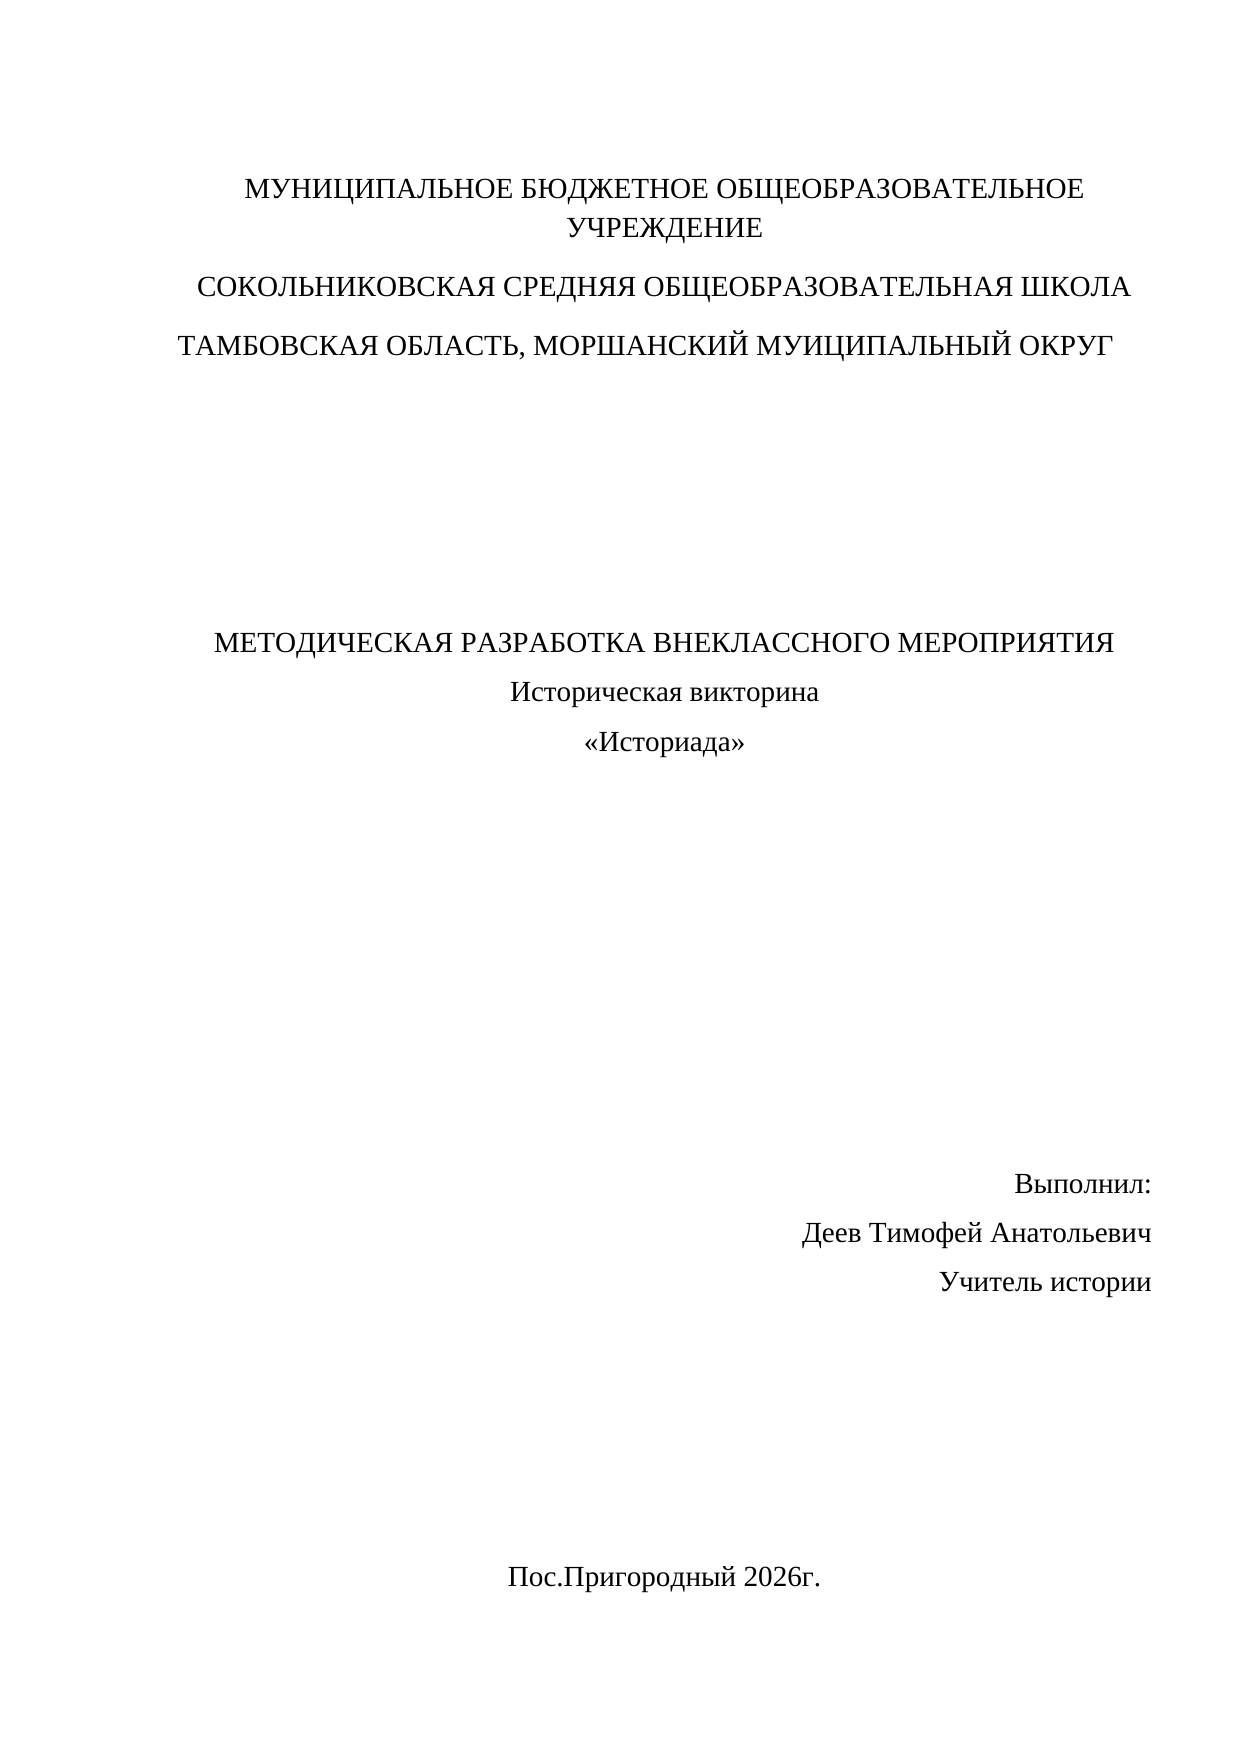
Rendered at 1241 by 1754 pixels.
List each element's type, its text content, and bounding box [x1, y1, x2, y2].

text ТАМБОВСКАЯ ОБЛАСТЬ, МОРШАНСКИЙ МУИЦИПАЛЬНЫЙ ОКРУГ [177, 328, 1152, 362]
text МЕТОДИЧЕСКАЯ РАЗРАБОТКА ВНЕКЛАССНОГО МЕРОПРИЯТИЯ [177, 625, 1152, 659]
text Деев Тимофей Анатольевич [177, 1215, 1152, 1249]
text Пос.Пригородный 2026г. [177, 1559, 1152, 1593]
text МУНИЦИПАЛЬНОЕ БЮДЖЕТНОЕ ОБЩЕОБРАЗОВАТЕЛЬНОЕ УЧРЕЖДЕНИЕ [177, 171, 1152, 243]
text «Историада» [177, 724, 1152, 757]
text Историческая викторина [177, 674, 1152, 708]
text Выполнил: [177, 1166, 1152, 1200]
text Учитель истории [177, 1264, 1152, 1298]
text СОКОЛЬНИКОВСКАЯ СРЕДНЯЯ ОБЩЕОБРАЗОВАТЕЛЬНАЯ ШКОЛА [177, 269, 1152, 303]
